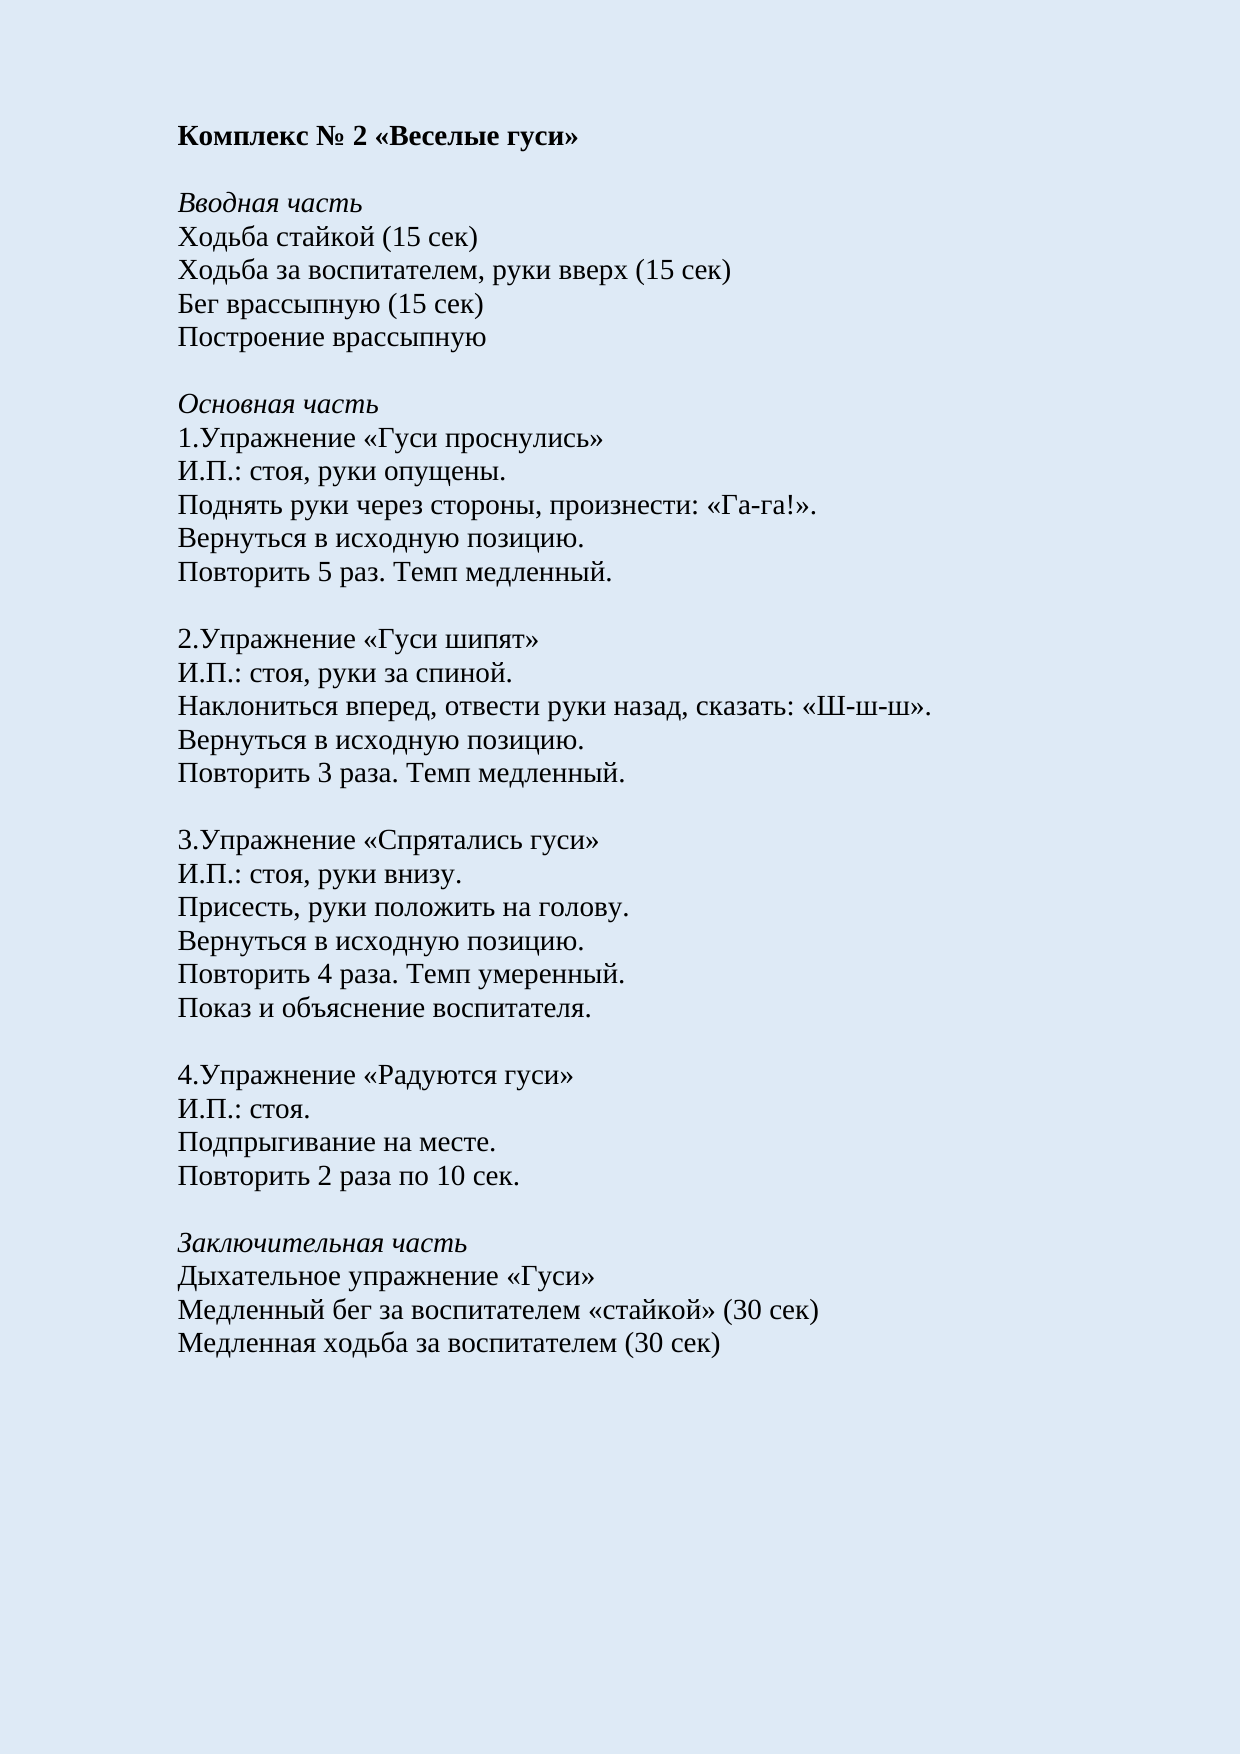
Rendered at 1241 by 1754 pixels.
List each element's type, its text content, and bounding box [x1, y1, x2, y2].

text Медленный бег за воспитателем «стайкой» (30 сек) [177, 1292, 1152, 1326]
text Вернуться в исходную позицию. [177, 521, 1152, 554]
text Дыхательное упражнение «Гуси» [177, 1258, 1152, 1292]
text И.П.: стоя, руки внизу. [177, 856, 1152, 889]
text И.П.: стоя, руки за спиной. [177, 655, 1152, 688]
text Медленная ходьба за воспитателем (30 сек) [177, 1326, 1152, 1359]
text Ходьба за воспитателем, руки вверх (15 сек) [177, 252, 1152, 286]
text Повторить 5 раз. Темп медленный. [177, 554, 1152, 588]
text 4.Упражнение «Радуются гуси» [177, 1057, 1152, 1091]
text 1.Упражнение «Гуси проснулись» [177, 420, 1152, 453]
text Вводная часть [177, 185, 1152, 219]
text Заключительная часть [177, 1225, 1152, 1258]
text И.П.: стоя. [177, 1091, 1152, 1124]
text Ходьба стайкой (15 сек) [177, 219, 1152, 252]
text Бег врассыпную (15 сек) [177, 286, 1152, 319]
text Показ и объяснение воспитателя. [177, 990, 1152, 1024]
text Повторить 2 раза по 10 сек. [177, 1158, 1152, 1191]
text И.П.: стоя, руки опущены. [177, 453, 1152, 487]
text Повторить 3 раза. Темп медленный. [177, 755, 1152, 789]
text Основная часть [177, 386, 1152, 420]
text Наклониться вперед, отвести руки назад, сказать: «Ш-ш-ш». [177, 688, 1152, 722]
text Подпрыгивание на месте. [177, 1124, 1152, 1158]
text Построение врассыпную [177, 319, 1152, 353]
text Вернуться в исходную позицию. [177, 923, 1152, 957]
text 3.Упражнение «Спрятались гуси» [177, 822, 1152, 856]
text Комплекс № 2 «Веселые гуси» [177, 118, 1152, 152]
text Вернуться в исходную позицию. [177, 722, 1152, 755]
text 2.Упражнение «Гуси шипят» [177, 621, 1152, 655]
text Поднять руки через стороны, произнести: «Га-га!». [177, 487, 1152, 521]
text Повторить 4 раза. Темп умеренный. [177, 957, 1152, 990]
text Присесть, руки положить на голову. [177, 889, 1152, 923]
